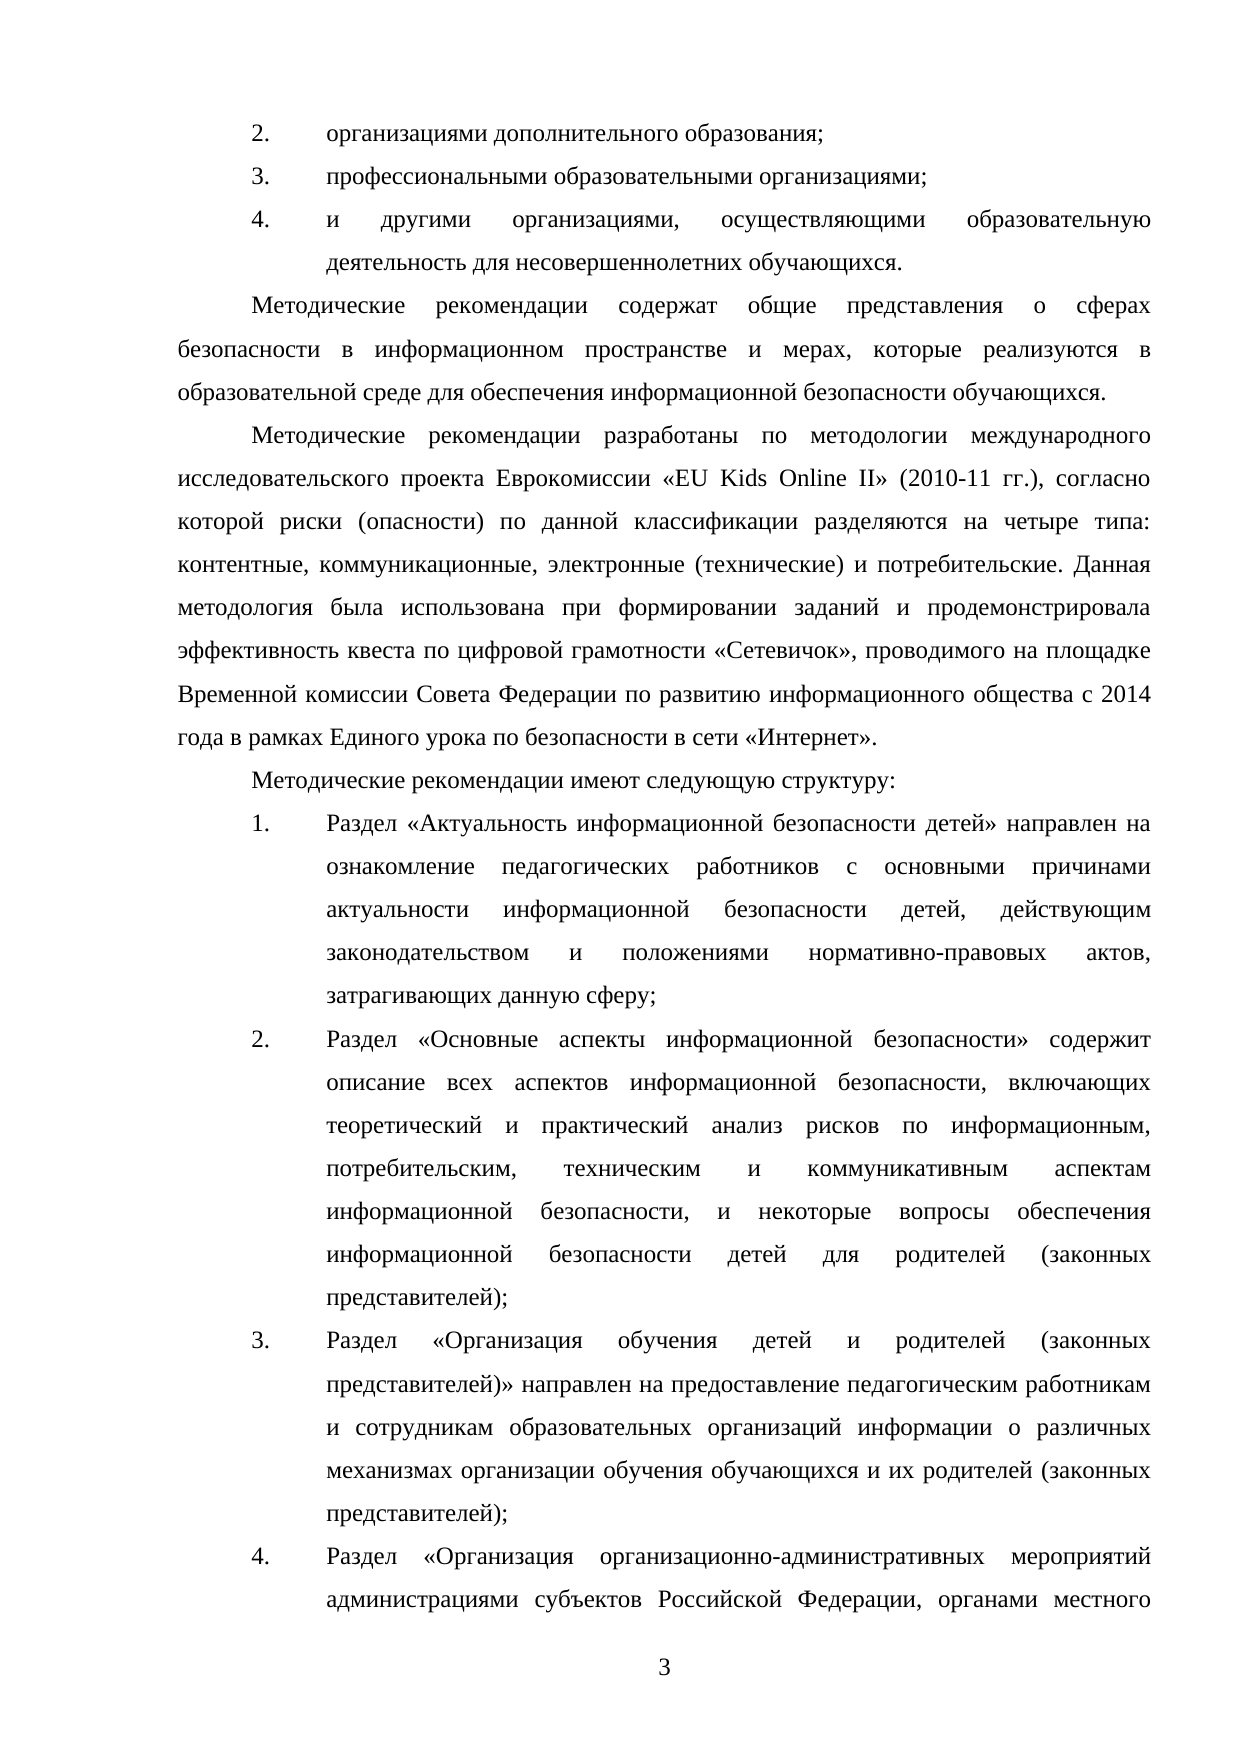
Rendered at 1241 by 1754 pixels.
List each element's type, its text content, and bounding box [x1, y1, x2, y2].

list Раздел «Основные аспекты информационной безопасности» содержит описание всех аспектов информационной безопасности, включающих теоретический и практический анализ рисков по информационным, потребительским, техническим и коммуникативным аспектам информационной безопасности, и некоторые вопросы обеспечения информационной безопасности детей для родителей (законных представителей); [251, 1024, 1152, 1311]
list профессиональными образовательными организациями; [251, 161, 1152, 190]
text Методические рекомендации содержат общие представления о сферах безопасности в информационном пространстве и мерах, которые реализуются в образовательной среде для обеспечения информационной безопасности обучающихся. [177, 291, 1152, 406]
list и другими организациями, осуществляющими образовательную деятельность для несовершеннолетних обучающихся. [251, 204, 1152, 276]
text Методические рекомендации имеют следующую структуру: [177, 765, 1152, 794]
list Раздел «Организация обучения детей и родителей (законных представителей)» направлен на предоставление педагогическим работникам и сотрудникам образовательных организаций информации о различных механизмах организации обучения обучающихся и их родителей (законных представителей); [251, 1326, 1152, 1527]
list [251, 1541, 1152, 1613]
list организациями дополнительного образования; [251, 118, 1152, 147]
list Раздел «Актуальность информационной безопасности детей» направлен на ознакомление педагогических работников с основными причинами актуальности информационной безопасности детей, действующим законодательством и положениями нормативно-правовых актов, затрагивающих данную сферу; [251, 808, 1152, 1009]
text Методические рекомендации разработаны по методологии международного исследовательского проекта Еврокомиссии «EU Kids Online II» (2010-11 гг.), согласно которой риски (опасности) по данной классификации разделяются на четыре типа: контентные, коммуникационные, электронные (технические) и потребительские. Данная методология была использована при формировании заданий и продемонстрировала эффективность квеста по цифровой грамотности «Сетевичок», проводимого на площадке Временной комиссии Совета Федерации по развитию информационного общества с 2014 года в рамках Единого урока по безопасности в сети «Интернет». [177, 420, 1152, 751]
